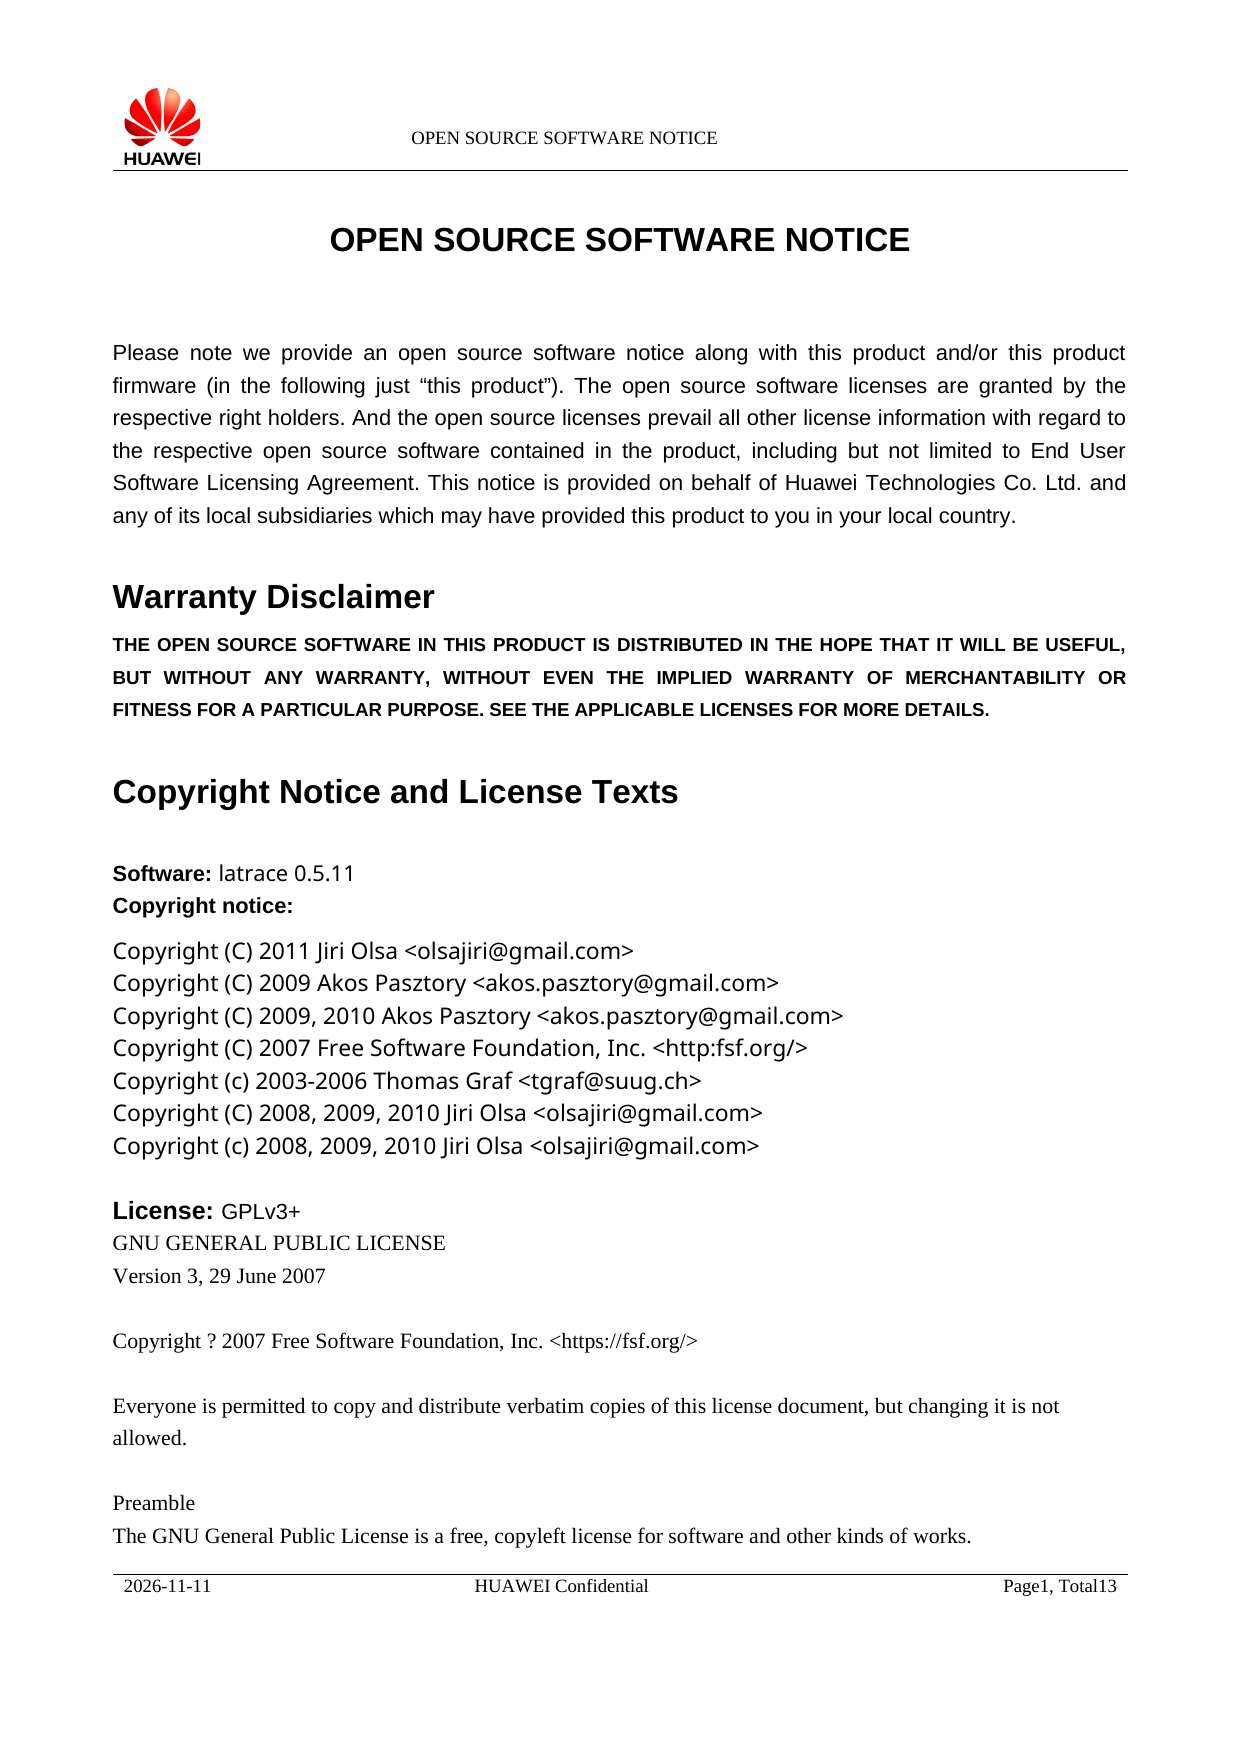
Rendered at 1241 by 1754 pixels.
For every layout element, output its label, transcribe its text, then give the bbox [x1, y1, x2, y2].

text License: GPLv3+ [112, 1194, 1128, 1226]
text Copyright notice: [112, 889, 1128, 921]
text Please note we provide an open source software notice along with this product and/or this product firmware (in the following just “this product”). The open source software licenses are granted by the respective right holders. And the open source licenses prevail all other license information with regard to the respective open source software contained in the product, including but not limited to End User Software Licensing Agreement. This notice is provided on behalf of Huawei Technologies Co. Ltd. and any of its local subsidiaries which may have provided this product to you in your local country. [112, 336, 1128, 531]
text The open source software in this product is distributed in the hope that it will be useful, but WITHOUT ANY WARRANTY, without even the implied warranty of MERCHANTABILITY or FITNESS FOR A PARTICULAR PURPOSE. See the applicable licenses for more details. [112, 629, 1128, 726]
picture [124, 88, 201, 165]
text Copyright (C) 2011 Jiri Olsa <olsajiri@gmail.com> Copyright (C) 2009 Akos Pasztory <akos.pasztory@gmail.com> Copyright (C) 2009, 2010 Akos Pasztory <akos.pasztory@gmail.com> Copyright (C) 2007 Free Software Foundation, Inc. <http:fsf.org/> Copyright (c) 2003-2006 Thomas Graf <tgraf@suug.ch> Copyright (C) 2008, 2009, 2010 Jiri Olsa <olsajiri@gmail.com> Copyright (c) 2008, 2009, 2010 Jiri Olsa <olsajiri@gmail.com> [112, 934, 1128, 1194]
text OPEN SOURCE SOFTWARE NOTICE [112, 206, 1128, 271]
text Warranty Disclaimer [112, 564, 1128, 629]
title Software: latrace 0.5.11 [112, 856, 1128, 889]
text Copyright Notice and License Texts [112, 759, 1128, 824]
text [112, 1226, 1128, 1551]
